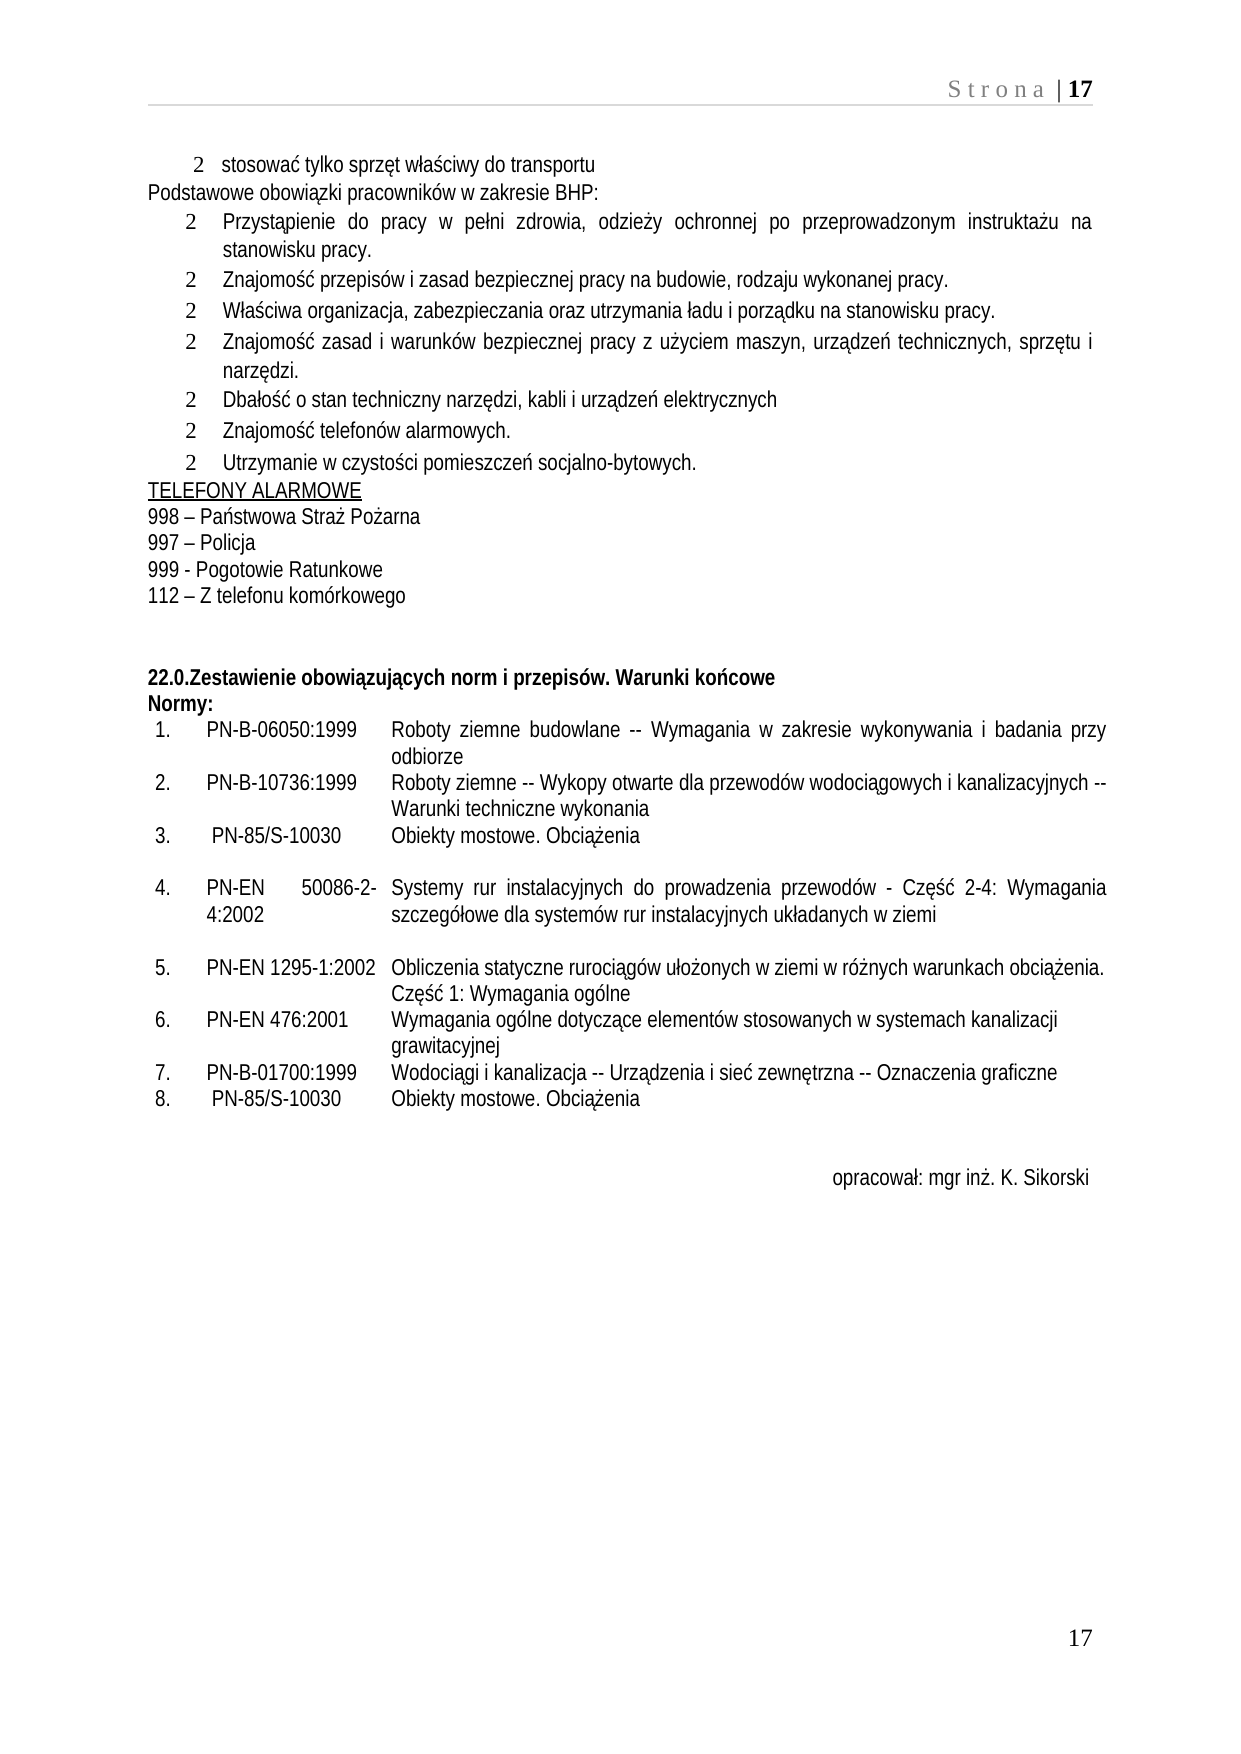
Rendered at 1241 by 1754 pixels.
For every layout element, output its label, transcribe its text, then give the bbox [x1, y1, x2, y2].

table_cell Wymagania ogólne dotyczące elementów stosowanych w systemach kanalizacji grawitacyjnej [384, 1006, 1115, 1059]
table_cell PN-B-01700:1999 [199, 1059, 384, 1085]
list Znajomość telefonów alarmowych. [185, 414, 1093, 445]
table_cell 8. [148, 1085, 199, 1138]
text 998 – Państwowa Straż Pożarna [148, 503, 1093, 529]
list stosować tylko sprzęt właściwy do transportu [193, 148, 1093, 179]
text opracował: mgr inż. K. Sikorski [148, 1164, 1093, 1191]
table_cell Systemy rur instalacyjnych do prowadzenia przewodów - Część 2-4: Wymagania szczegółowe dla systemów rur instalacyjnych układanych w ziemi [384, 874, 1115, 953]
table_cell PN-EN 50086-2-4:2002 [199, 874, 384, 953]
table_cell 7. [148, 1059, 199, 1085]
list Dbałość o stan techniczny narzędzi, kabli i urządzeń elektrycznych [185, 383, 1093, 414]
table_cell Obliczenia statyczne rurociągów ułożonych w ziemi w różnych warunkach obciążenia. Część 1: Wymagania ogólne [384, 954, 1115, 1006]
table_cell PN-85/S-10030 [199, 1085, 384, 1138]
table_cell 2. [148, 769, 199, 822]
text 112 – Z telefonu komórkowego [148, 582, 1093, 608]
table_cell PN-EN 1295-1:2002 [199, 954, 384, 1006]
table_cell 5. [148, 954, 199, 1006]
table_cell 6. [148, 1006, 199, 1059]
text 999 - Pogotowie Ratunkowe [148, 556, 1093, 582]
list Utrzymanie w czystości pomieszczeń socjalno-bytowych. [185, 445, 1093, 477]
table_cell Wodociągi i kanalizacja -- Urządzenia i sieć zewnętrzna -- Oznaczenia graficzne [384, 1059, 1115, 1085]
table_cell PN-EN 476:2001 [199, 1006, 384, 1059]
text Normy: [148, 690, 1093, 716]
table_header Roboty ziemne budowlane -- Wymagania w zakresie wykonywania i badania przy odbiorze [384, 716, 1115, 769]
list Właściwa organizacja, zabezpieczania oraz utrzymania ładu i porządku na stanowisku pracy. [185, 294, 1093, 325]
list Przystąpienie do pracy w pełni zdrowia, odzieży ochronnej po przeprowadzonym instruktażu na stanowisku pracy. [185, 205, 1093, 263]
list Znajomość zasad i warunków bezpiecznej pracy z użyciem maszyn, urządzeń technicznych, sprzętu i narzędzi. [185, 325, 1093, 383]
text Podstawowe obowiązki pracowników w zakresie BHP: [148, 179, 1093, 205]
table_cell Roboty ziemne -- Wykopy otwarte dla przewodów wodociągowych i kanalizacyjnych -- Warunki techniczne wykonania [384, 769, 1115, 822]
text TELEFONY ALARMOWE [148, 477, 1093, 503]
table_cell PN-85/S-10030 [199, 822, 384, 874]
table_header PN-B-06050:1999 [199, 716, 384, 769]
table_cell PN-B-10736:1999 [199, 769, 384, 822]
table_cell Obiekty mostowe. Obciążenia [384, 1085, 1115, 1138]
table_header 1. [148, 716, 199, 769]
table_cell Obiekty mostowe. Obciążenia [384, 822, 1115, 874]
list Znajomość przepisów i zasad bezpiecznej pracy na budowie, rodzaju wykonanej pracy. [185, 263, 1093, 294]
table_cell 4. [148, 874, 199, 953]
table_cell 3. [148, 822, 199, 874]
text 997 – Policja [148, 529, 1093, 556]
text 22.0.Zestawienie obowiązujących norm i przepisów. Warunki końcowe [148, 663, 1093, 690]
